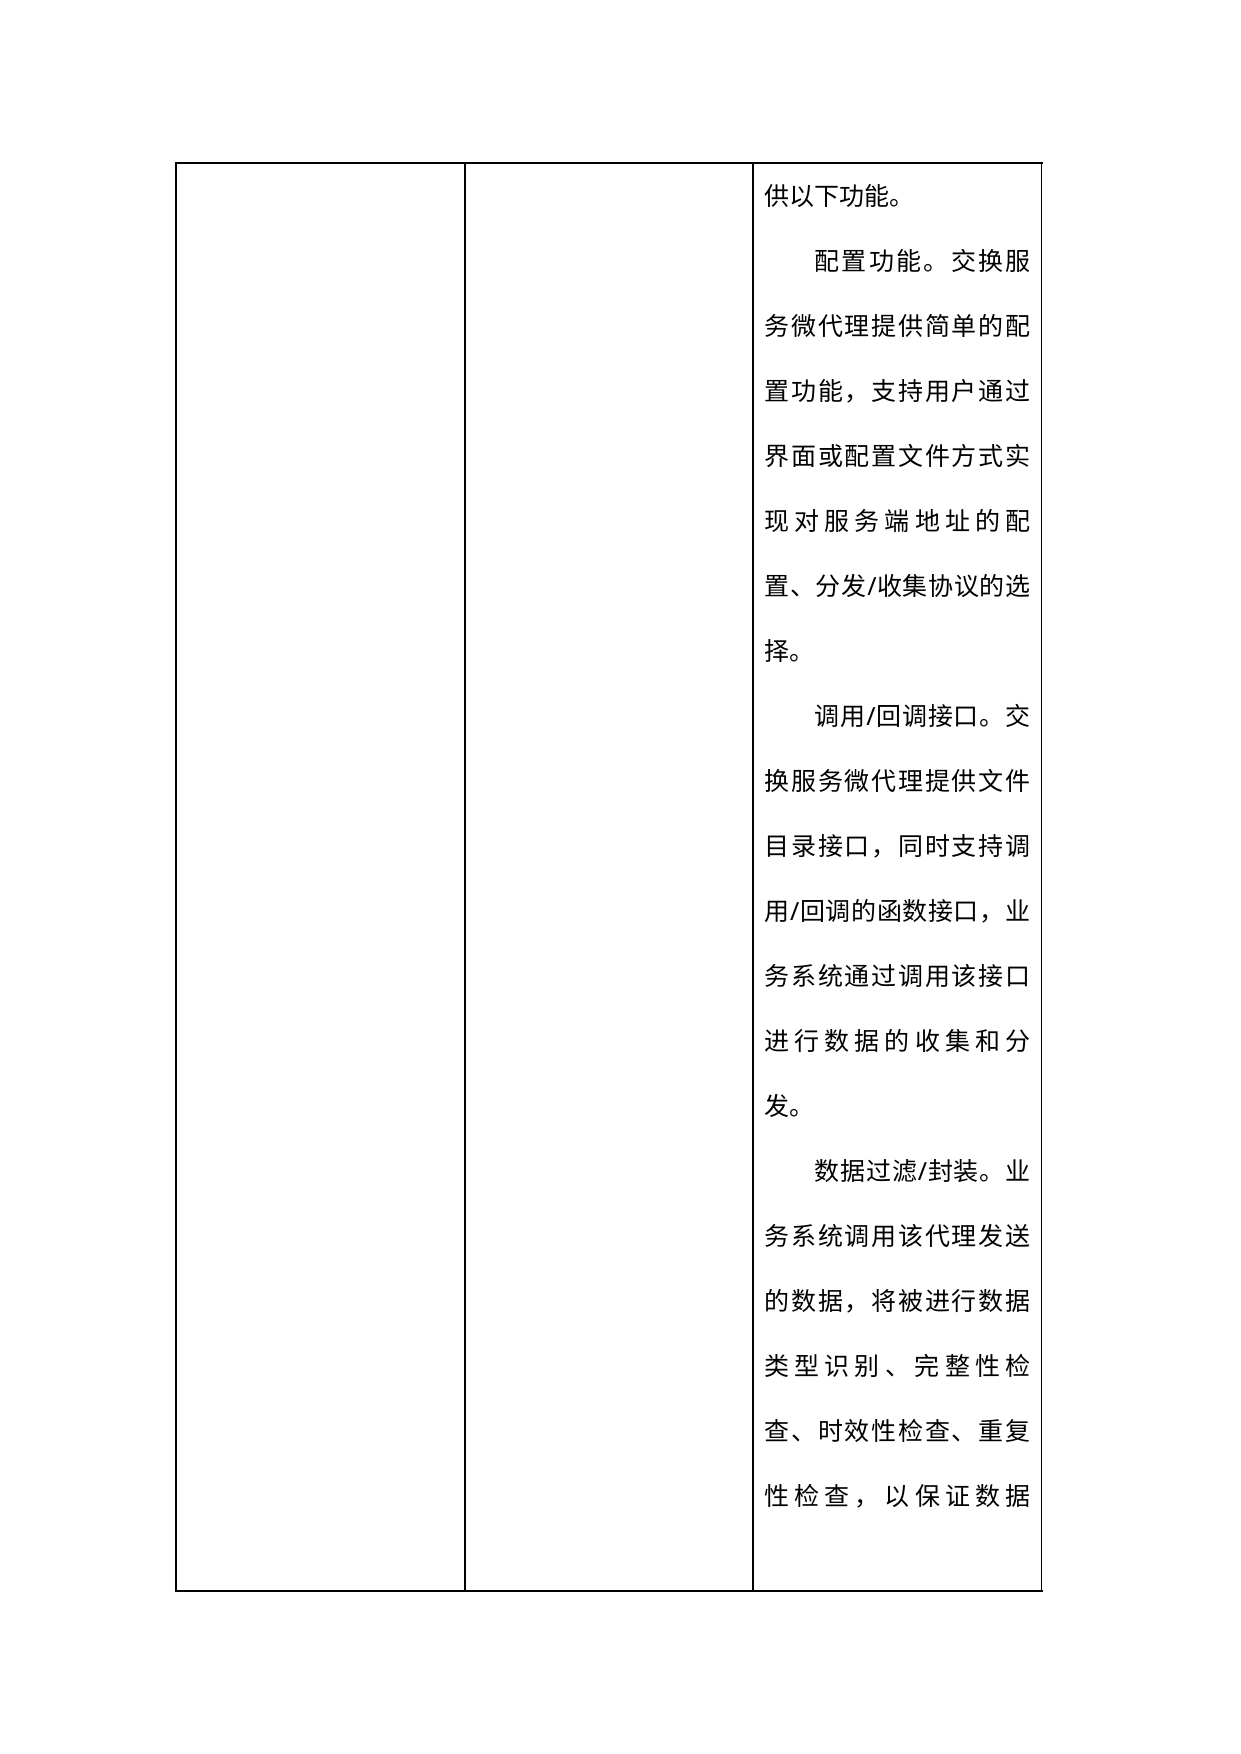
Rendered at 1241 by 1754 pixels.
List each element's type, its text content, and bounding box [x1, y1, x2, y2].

table_cell [466, 164, 752, 1590]
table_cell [754, 164, 1041, 1590]
table_cell 1 [177, 164, 464, 1590]
